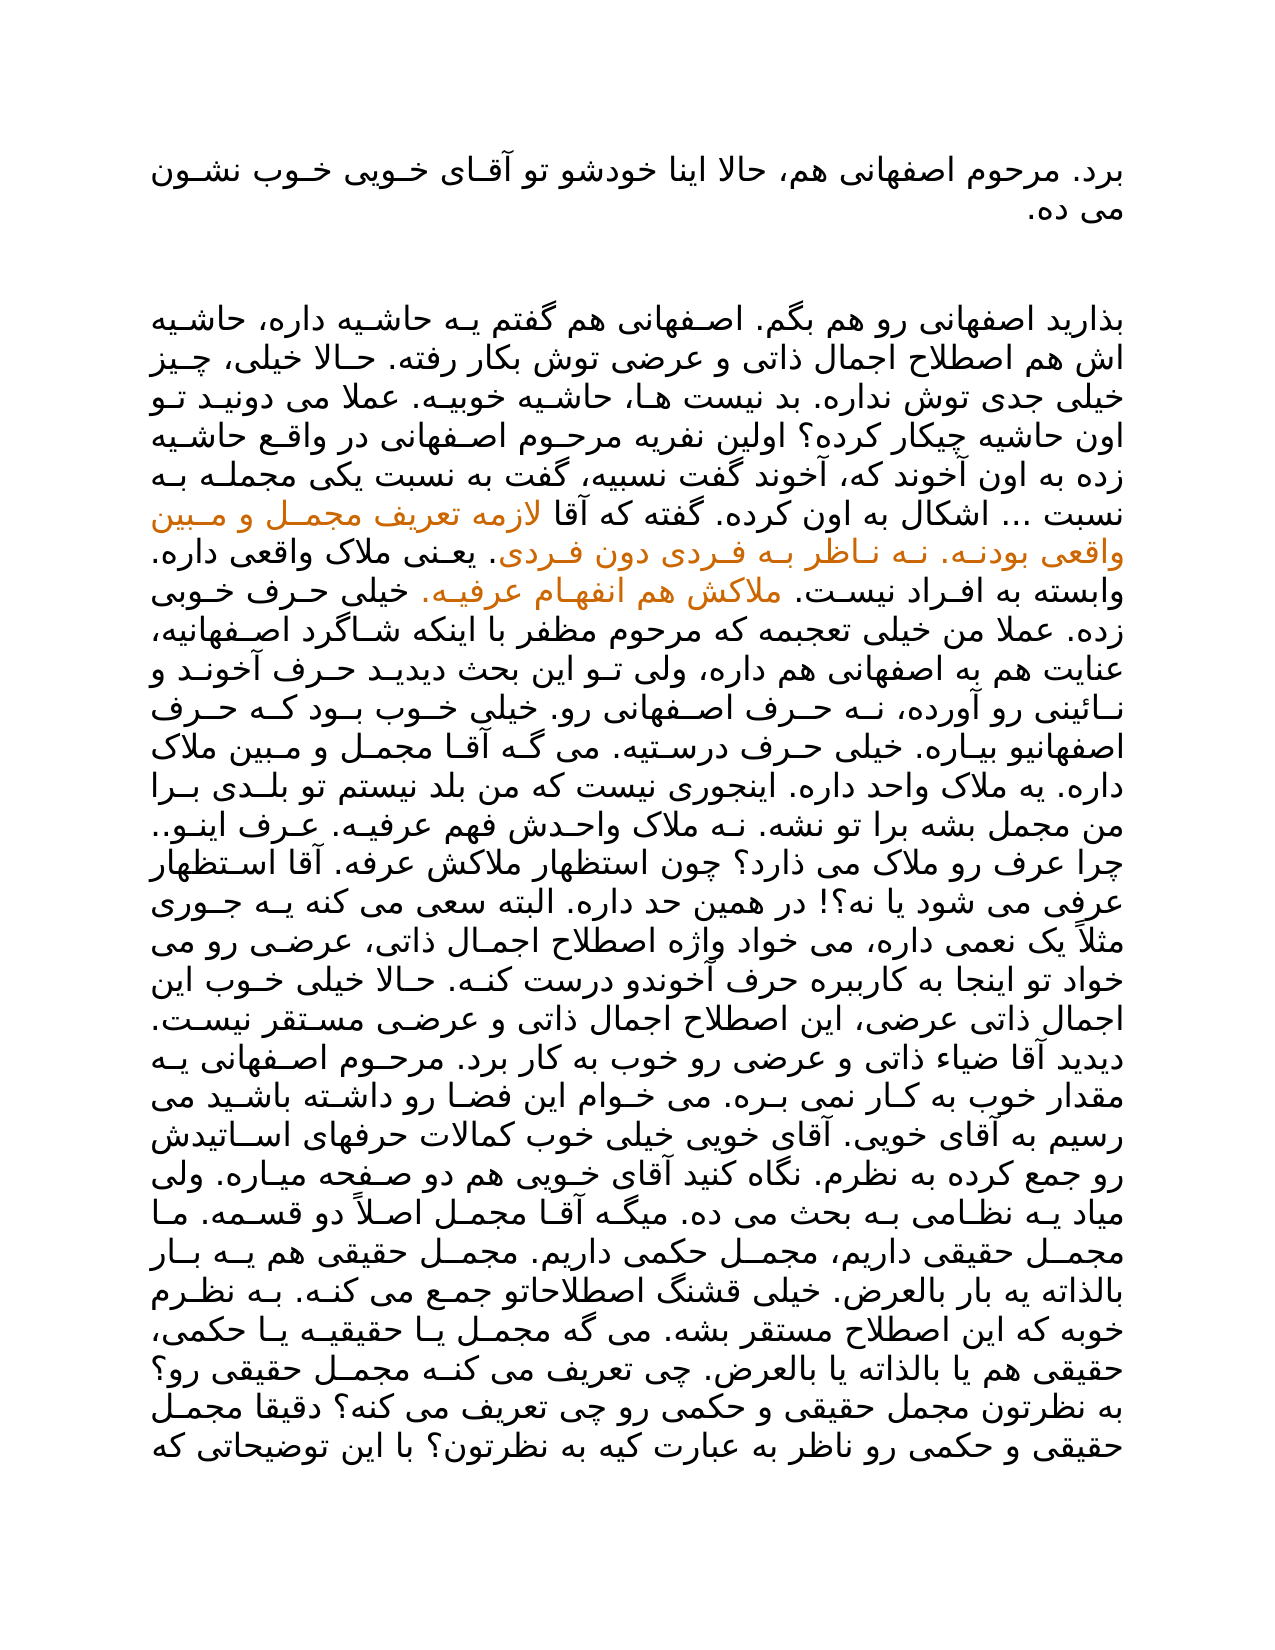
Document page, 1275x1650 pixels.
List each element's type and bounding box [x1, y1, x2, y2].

text [150, 300, 1125, 1466]
text [150, 150, 1125, 228]
